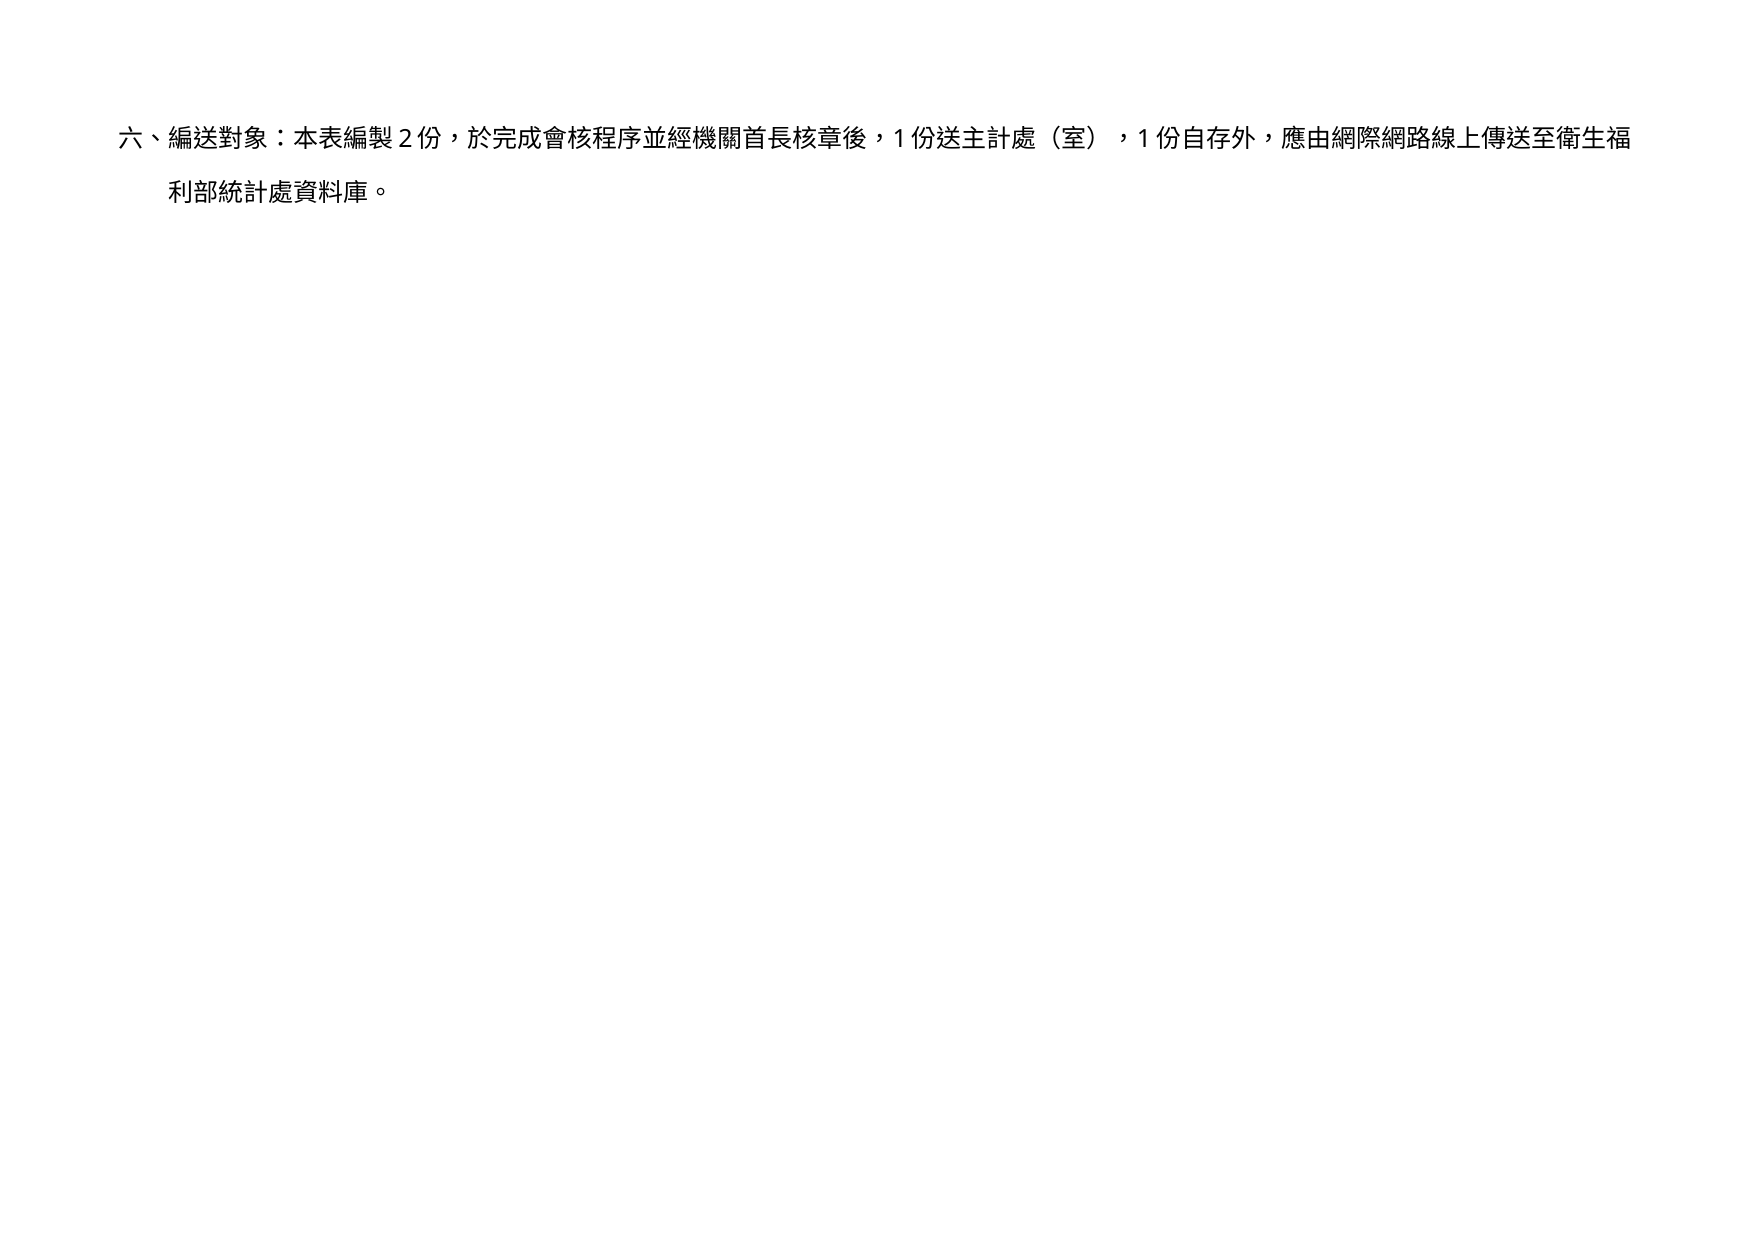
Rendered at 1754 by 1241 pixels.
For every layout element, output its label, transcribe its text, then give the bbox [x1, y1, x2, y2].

text 六、編送對象：本表編製2份，於完成會核程序並經機關首長核章後，1份送主計處（室），1份自存外，應由網際網路線上傳送至衛生福利部統計處資料庫。 [118, 118, 1636, 209]
